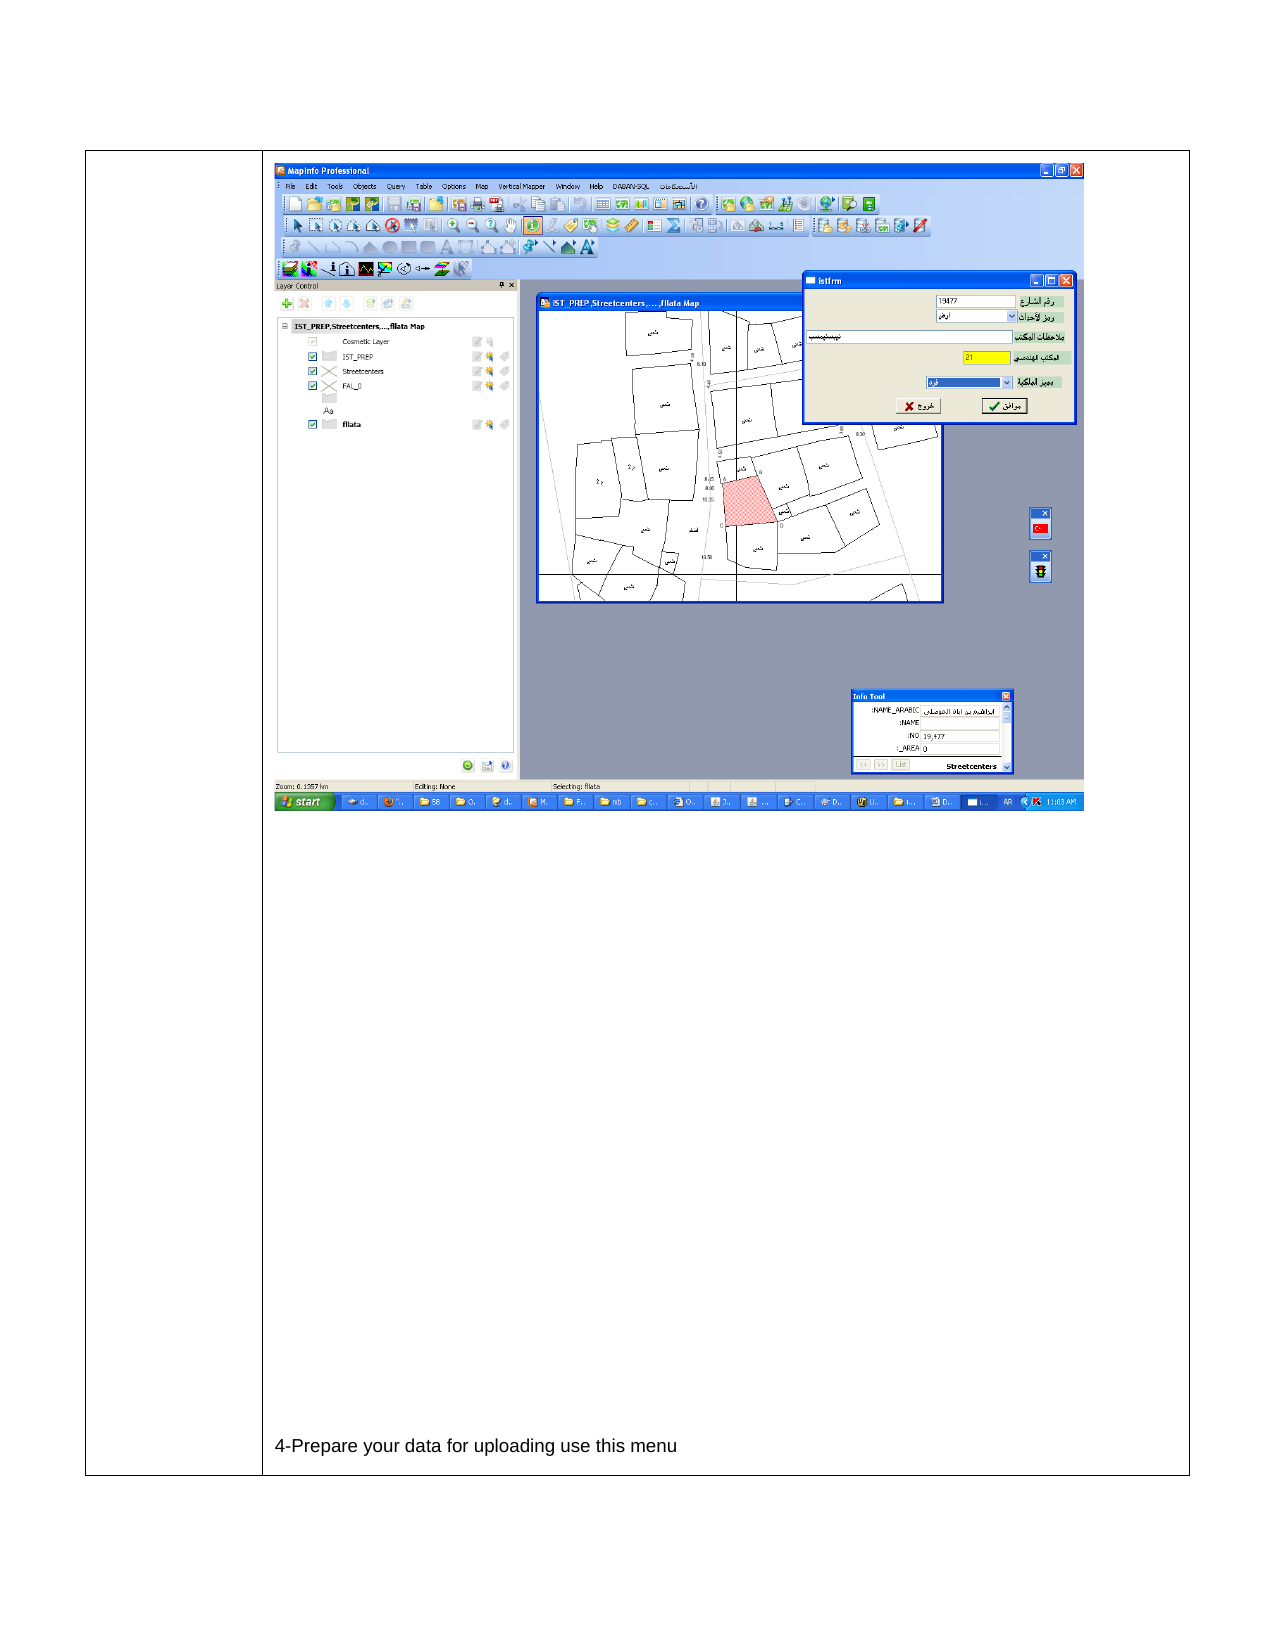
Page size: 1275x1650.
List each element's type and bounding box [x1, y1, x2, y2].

picture [274, 163, 1084, 811]
table_cell [263, 151, 1189, 1475]
table_cell [86, 151, 262, 1475]
